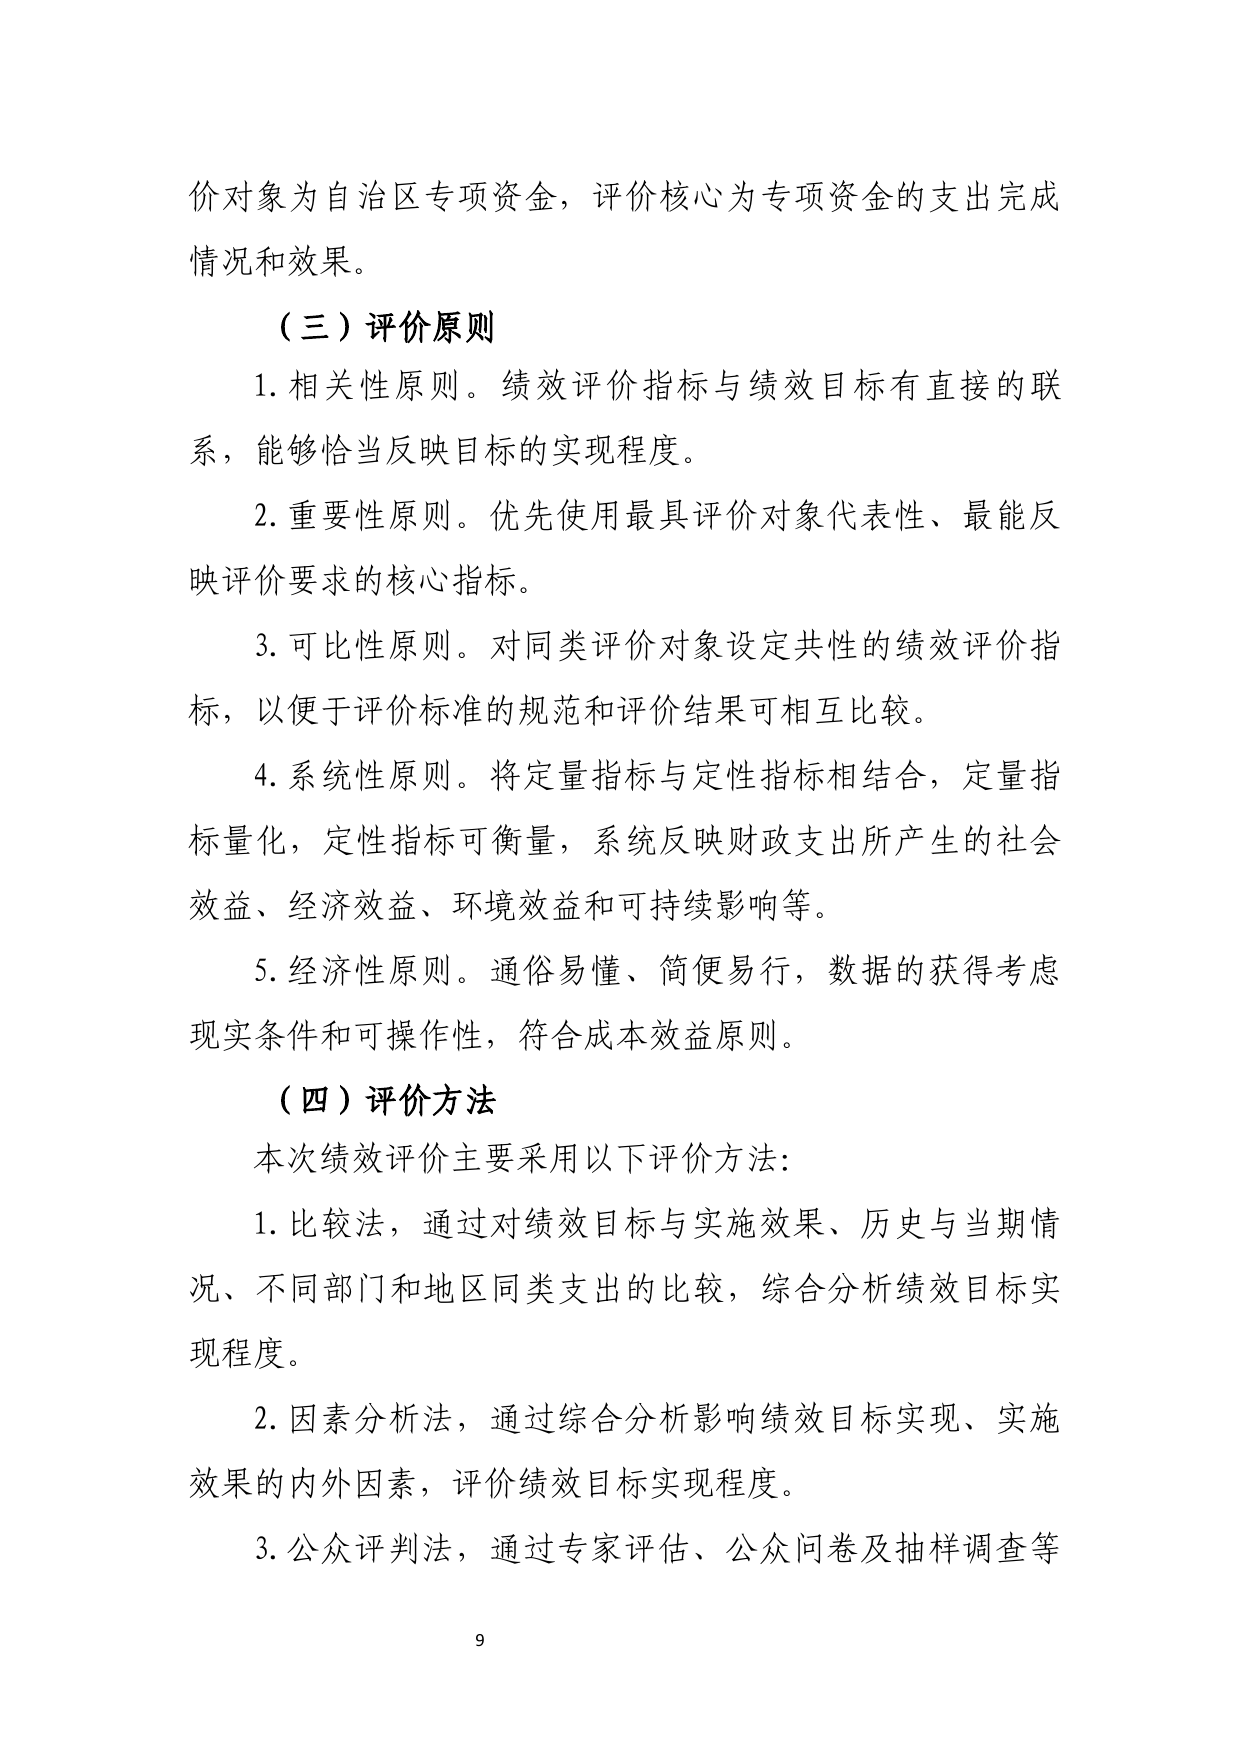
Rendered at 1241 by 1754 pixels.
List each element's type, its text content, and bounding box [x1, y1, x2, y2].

list （三）评价原则 [231, 292, 1063, 350]
text 2.重要性原则。优先使用最具评价对象代表性、最能反映评价要求的核心指标。 [187, 480, 1063, 610]
text 3.可比性原则。对同类评价对象设定共性的绩效评价指标，以便于评价标准的规范和评价结果可相互比较。 [187, 610, 1063, 740]
text 本次绩效评价主要采用以下评价方法： [187, 1124, 1063, 1189]
list （四）评价方法 [231, 1065, 1063, 1124]
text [187, 162, 1063, 292]
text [187, 1514, 1063, 1579]
text 4.系统性原则。将定量指标与定性指标相结合，定量指标量化，定性指标可衡量，系统反映财政支出所产生的社会效益、经济效益、环境效益和可持续影响等。 [187, 740, 1063, 935]
text 1.比较法，通过对绩效目标与实施效果、历史与当期情况、不同部门和地区同类支出的比较，综合分析绩效目标实现程度。 [187, 1189, 1063, 1384]
text 1.相关性原则。绩效评价指标与绩效目标有直接的联系，能够恰当反映目标的实现程度。 [187, 350, 1063, 480]
text 2.因素分析法，通过综合分析影响绩效目标实现、实施效果的内外因素，评价绩效目标实现程度。 [187, 1384, 1063, 1514]
text 5.经济性原则。通俗易懂、简便易行，数据的获得考虑现实条件和可操作性，符合成本效益原则。 [187, 935, 1063, 1065]
